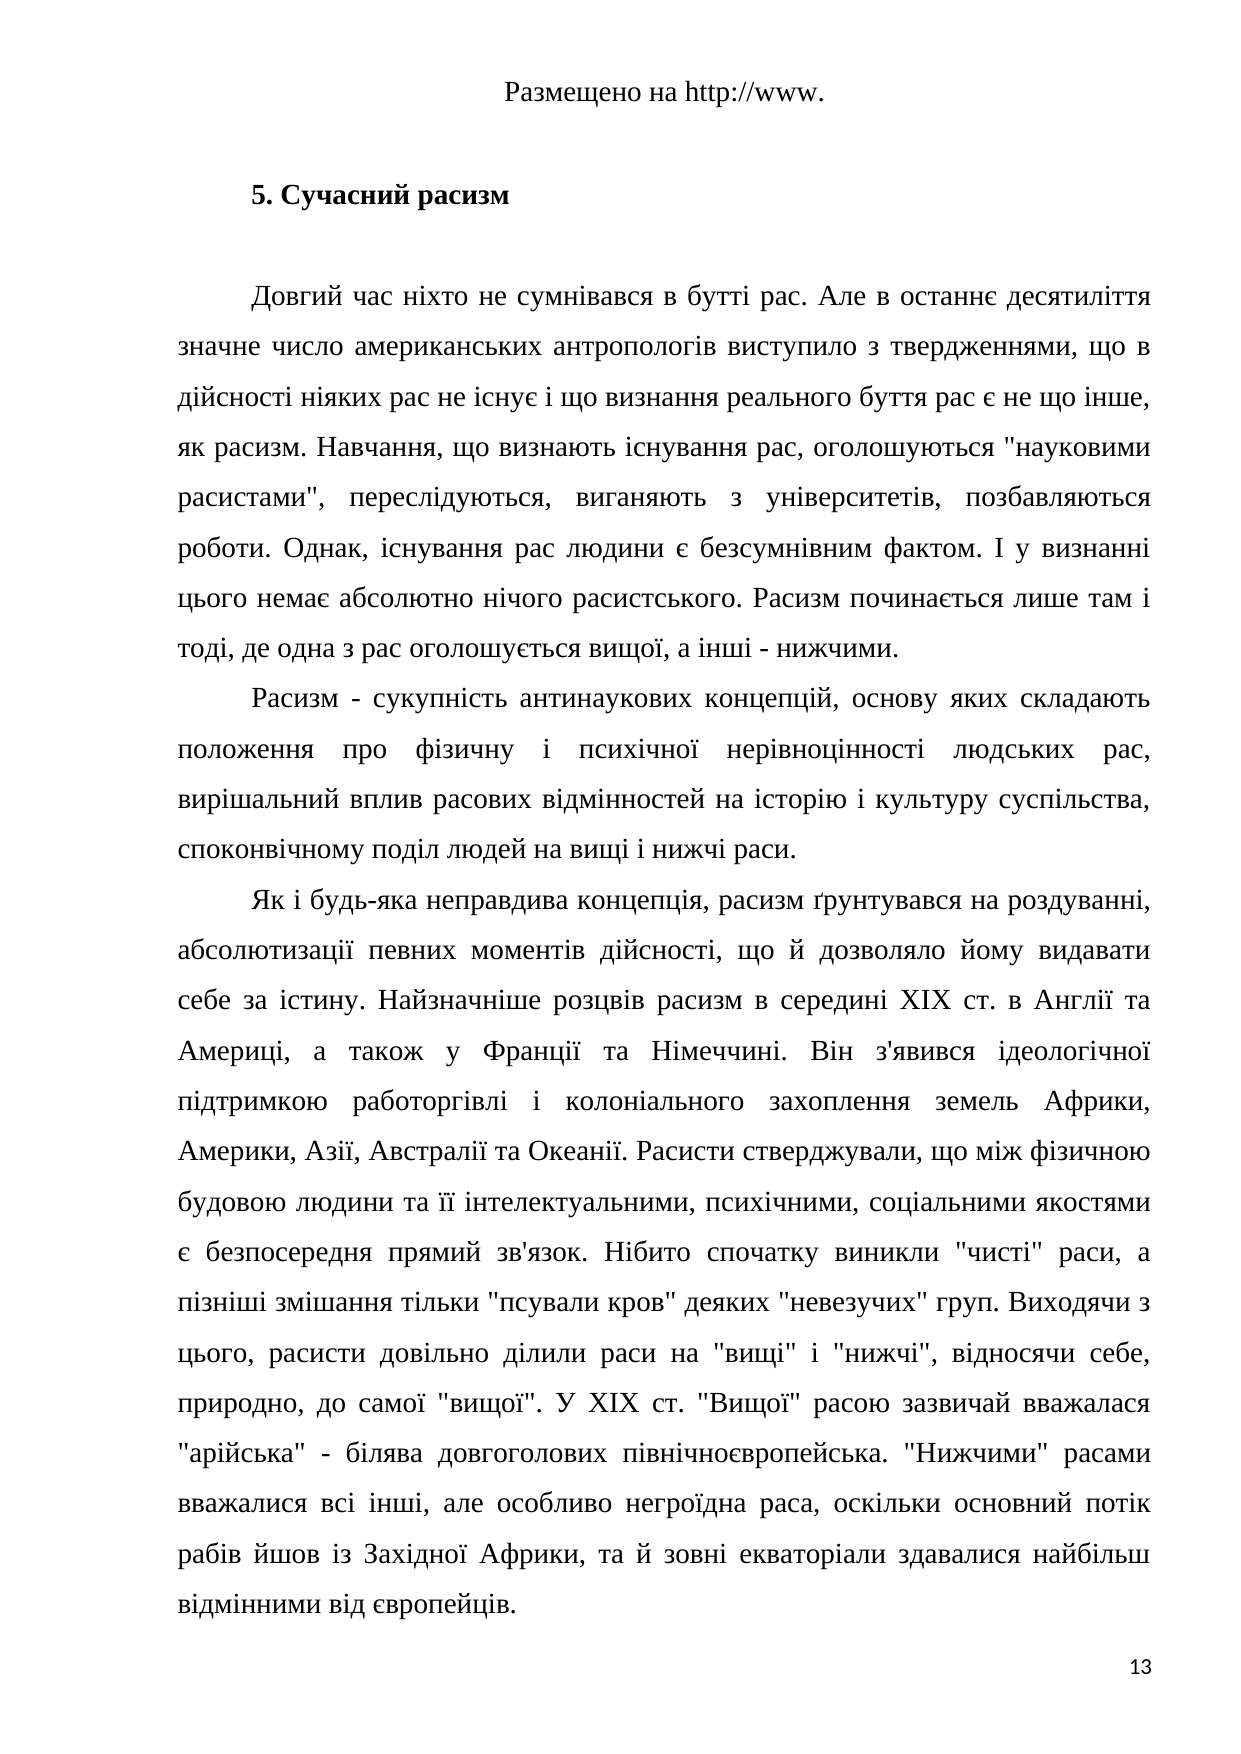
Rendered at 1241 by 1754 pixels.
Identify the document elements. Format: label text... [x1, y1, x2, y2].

text Расизм - сукупність антинаукових концепцій, основу яких складають положення про фізичну і психічної нерівноцінності людських рас, вирішальний вплив расових відмінностей на історію і культуру суспільства, споконвічному поділ людей на вищі і нижчі раси. [177, 681, 1152, 865]
text Довгий час ніхто не сумнівався в бутті рас. Але в останнє десятиліття значне число американських антропологів виступило з твердженнями, що в дійсності ніяких рас не існує і що визнання реального буття рас є не що інше, як расизм. Навчання, що визнають існування рас, оголошуються "науковими расистами", переслідуються, виганяють з університетів, позбавляються роботи. Однак, існування рас людини є безсумнівним фактом. І у визнанні цього немає абсолютно нічого расистського. Расизм починається лише там і тоді, де одна з рас оголошується вищої, а інші - нижчими. [177, 278, 1152, 664]
text 5. Сучасний расизм [177, 177, 1152, 211]
text Як і будь-яка неправдива концепція, расизм ґрунтувався на роздуванні, абсолютизації певних моментів дійсності, що й дозволяло йому видавати себе за істину. Найзначніше розцвів расизм в середині XIX ст. в Англії та Америці, а також у Франції та Німеччині. Він з'явився ідеологічної підтримкою работоргівлі і колоніального захоплення земель Африки, Америки, Азії, Австралії та Океанії. Расисти стверджували, що між фізичною будовою людини та її інтелектуальними, психічними, соціальними якостями є безпосередня прямий зв'язок. Нібито спочатку виникли "чисті" раси, а пізніші змішання тільки "псували кров" деяких "невезучих" груп. Виходячи з цього, расисти довільно ділили раси на "вищі" і "нижчі", відносячи себе, природно, до самої "вищої". У XIX ст. "Вищої" расою зазвичай вважалася "арійська" - білява довгоголових північноєвропейська. "Нижчими" расами вважалися всі інші, але особливо негроїдна раса, оскільки основний потік рабів йшов із Західної Африки, та й зовні екваторіали здавалися найбільш відмінними від європейців. [177, 882, 1152, 1620]
